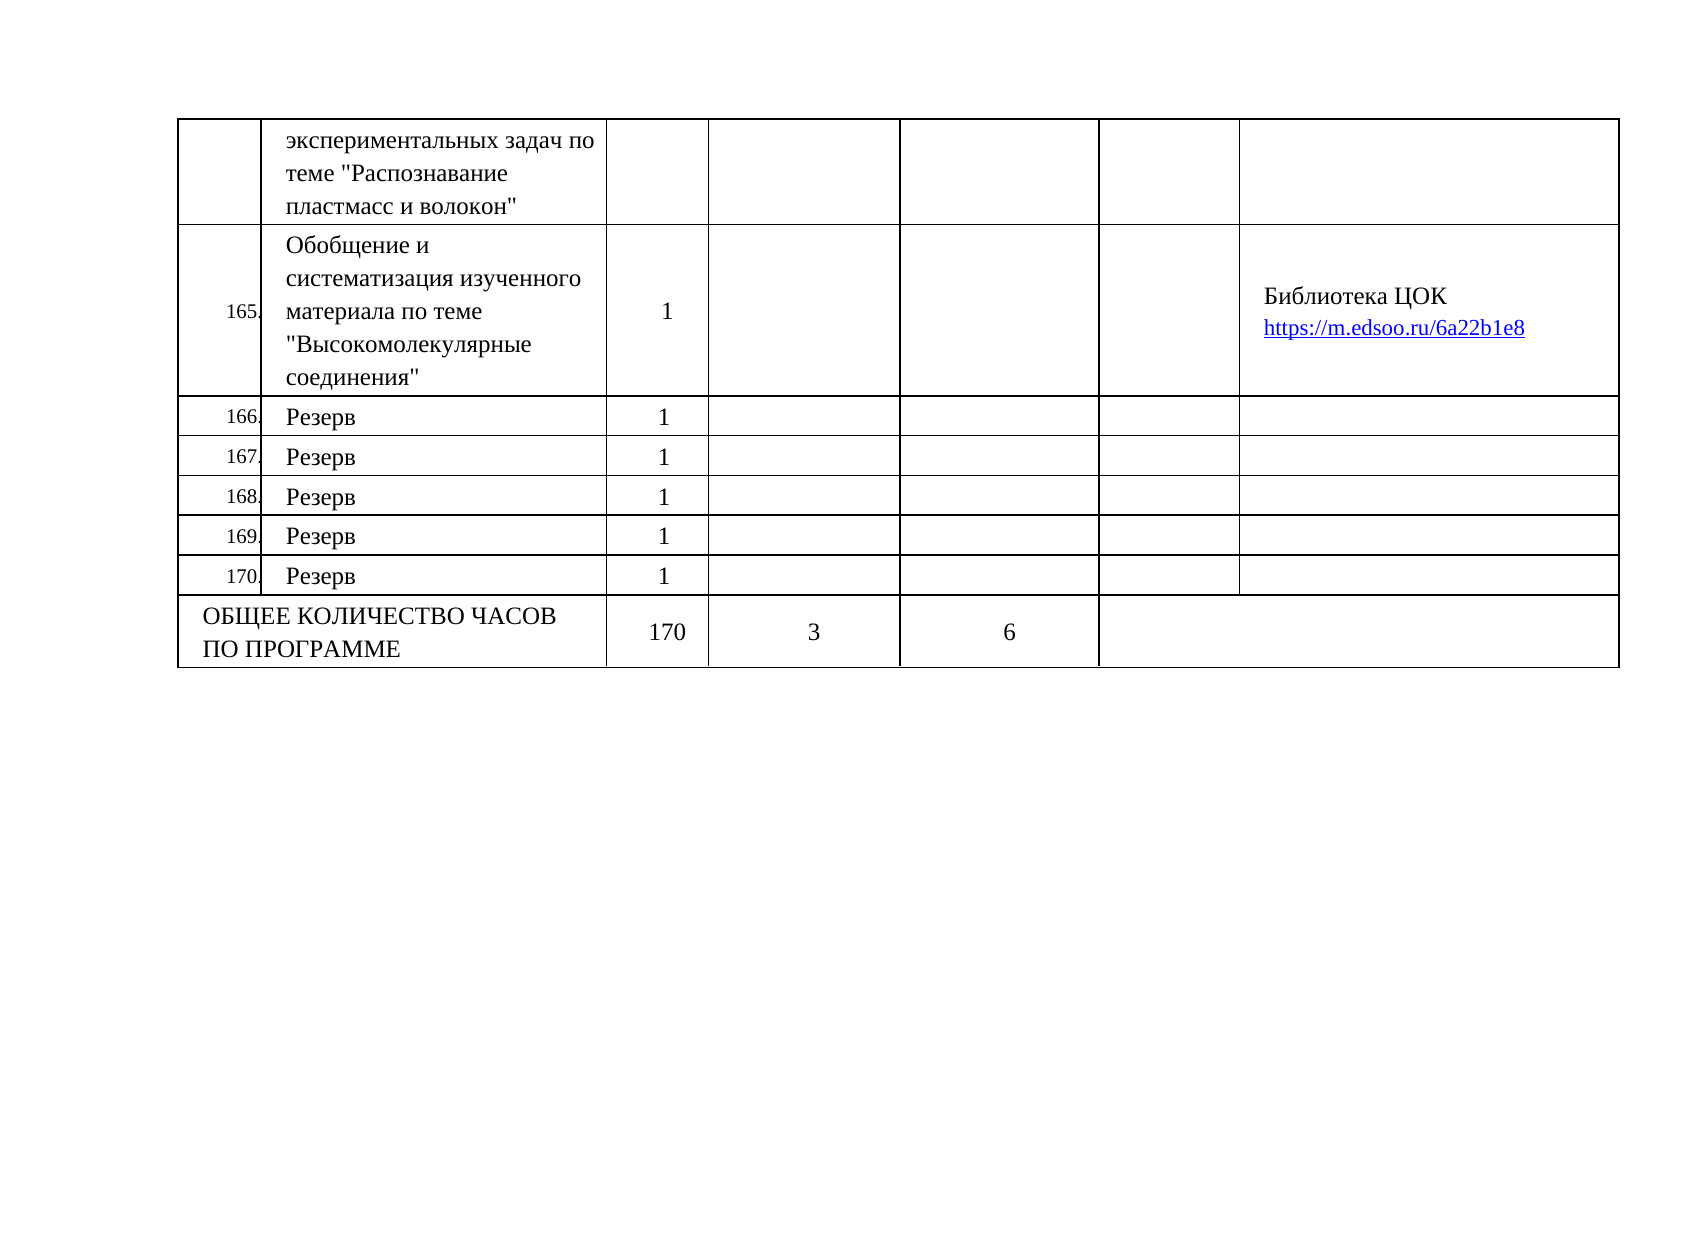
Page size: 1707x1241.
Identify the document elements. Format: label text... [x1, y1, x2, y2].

table_cell Резерв [262, 397, 606, 435]
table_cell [1240, 120, 1618, 223]
table_cell [179, 516, 260, 554]
table_cell Резерв [262, 516, 606, 554]
table_cell Библиотека ЦОК https://m.edsoo.ru/6a22b1e8 [1240, 225, 1618, 395]
table_cell [179, 436, 260, 474]
table_cell [1100, 556, 1239, 594]
table_cell [1240, 397, 1618, 435]
table_cell Резерв [262, 476, 606, 514]
table_cell 3 [709, 596, 899, 666]
table_cell [901, 556, 1098, 594]
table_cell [262, 120, 606, 223]
table_cell [1100, 596, 1618, 666]
table_cell ОБЩЕЕ КОЛИЧЕСТВО ЧАСОВ ПО ПРОГРАММЕ [179, 596, 606, 666]
table_cell [1240, 436, 1618, 474]
table_cell [709, 436, 899, 474]
table_cell 1 [607, 556, 708, 594]
table_cell [1100, 120, 1239, 223]
table_cell [709, 516, 899, 554]
table_cell Резерв [262, 436, 606, 474]
table_cell [1100, 225, 1239, 395]
table_cell [709, 476, 899, 514]
table_cell [901, 436, 1098, 474]
table_cell 170 [607, 596, 708, 666]
table_cell Обобщение и систематизация изученного материала по теме "Высокомолекулярные соединения" [262, 225, 606, 395]
table_cell [1100, 397, 1239, 435]
table_cell 1 [607, 397, 708, 435]
table_cell [1100, 476, 1239, 514]
table_cell [901, 225, 1098, 395]
table_cell [1240, 476, 1618, 514]
table_cell [901, 516, 1098, 554]
table_cell [1100, 516, 1239, 554]
table_cell [179, 476, 260, 514]
table_cell [709, 556, 899, 594]
table_cell 1 [607, 436, 708, 474]
table_cell [1100, 436, 1239, 474]
table_cell [901, 397, 1098, 435]
table_cell [1240, 516, 1618, 554]
table_cell [179, 397, 260, 435]
table_cell [179, 120, 260, 223]
table_cell [709, 397, 899, 435]
table_cell Резерв [262, 556, 606, 594]
table_cell 6 [901, 596, 1098, 666]
table_cell [901, 476, 1098, 514]
table_cell [179, 556, 260, 594]
table_cell 1 [901, 120, 1098, 223]
table_cell [709, 120, 899, 223]
table_cell 1 [607, 120, 708, 223]
table_cell 1 [607, 476, 708, 514]
table_cell 1 [607, 516, 708, 554]
table_cell [1240, 556, 1618, 594]
table_cell [179, 225, 260, 395]
table_cell 1 [607, 225, 708, 395]
table_cell [709, 225, 899, 395]
